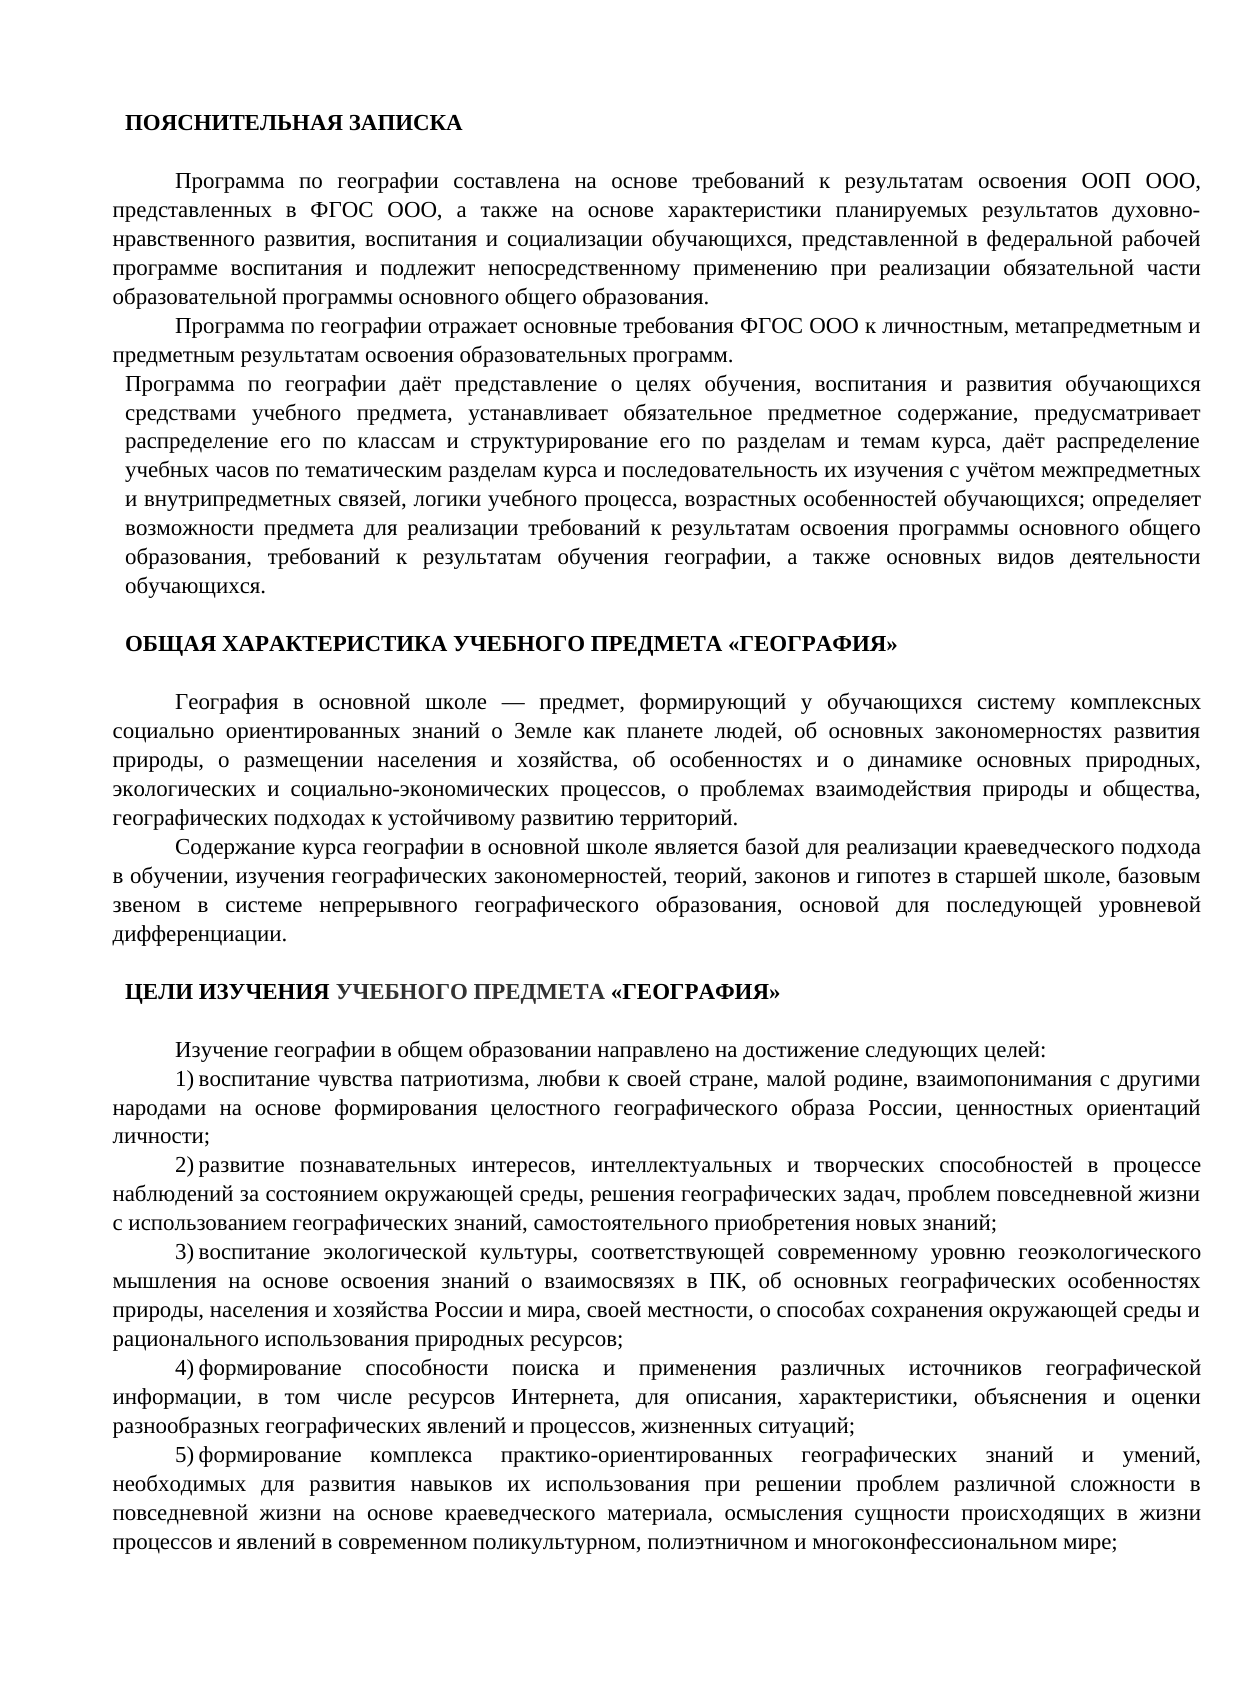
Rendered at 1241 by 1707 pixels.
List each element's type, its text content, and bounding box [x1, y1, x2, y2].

text Программа по географии даёт представление о целях обучения, воспитания и развития обучающихся средствами учебного предмета, устанавливает обязательное предметное содержание, предусматривает распределение его по классам и структурирование его по разделам и темам курса, даёт распределение учебных часов по тематическим разделам курса и последовательность их изучения с учётом межпредметных и внутрипредметных связей, логики учебного процесса, возрастных особенностей обучающихся; определяет возможности предмета для реализации требований к результатам освоения программы основного общего образования, требований к результатам обучения географии, а также основных видов деятельности обучающихся. [125, 370, 1203, 599]
text 1) воспитание чувства патриотизма, любви к своей стране, малой родине, взаимопонимания с другими народами на основе формирования целостного географического образа России, ценностных ориентаций личности; [112, 1065, 1203, 1149]
text География в основной школе — предмет, формирующий у обучающихся систему комплексных социально ориентированных знаний о Земле как планете людей, об основных закономерностях развития природы, о размещении населения и хозяйства, об особенностях и о динамике основных природных, экологических и социально-экономических процессов, о проблемах взаимодействия природы и общества, географических подходах к устойчивому развитию территорий. [112, 688, 1203, 830]
text 3) воспитание экологической культуры, соответствующей современному уровню геоэкологического мышления на основе освоения знаний о взаимосвязях в ПК, об основных географических особенностях природы, населения и хозяйства России и мира, своей местности, о способах сохранения окружающей среды и рационального использования природных ресурсов; [112, 1238, 1203, 1352]
text ПОЯСНИТЕЛЬНАЯ ЗАПИСКА [125, 109, 1203, 135]
text Изучение географии в общем образовании направлено на достижение следующих целей: [112, 1036, 1203, 1062]
text Содержание курса географии в основной школе является базой для реализации краеведческого подхода в обучении, изучения географических закономерностей, теорий, законов и гипотез в старшей школе, базовым звеном в системе непрерывного географического образования, основой для последующей уровневой дифференциации. [112, 833, 1203, 946]
text Программа по географии составлена на основе требований к результатам освоения ООП ООО, представленных в ФГОС ООО, а также на основе характеристики планируемых результатов духовно-нравственного развития, воспитания и социализации обучающихся, представленной в федеральной рабочей программе воспитания и подлежит непосредственному применению при реализации обязательной части образовательной программы основного общего образования. [112, 167, 1203, 309]
text 2) развитие познавательных интересов, интеллектуальных и творческих способностей в процессе наблюдений за состоянием окружающей среды, решения географических задач, проблем повседневной жизни с использованием географических знаний, самостоятельного приобретения новых знаний; [112, 1152, 1203, 1236]
text 5) формирование комплекса практико-ориентированных географических знаний и умений, необходимых для развития навыков их использования при решении проблем различной сложности в повседневной жизни на основе краеведческого материала, осмысления сущности происходящих в жизни процессов и явлений в современном поликультурном, полиэтничном и многоконфессиональном мире; [112, 1441, 1203, 1554]
text Программа по географии отражает основные требования ФГОС ООО к личностным, метапредметным и предметным результатам освоения образовательных программ. [112, 312, 1203, 367]
text ЦЕЛИ ИЗУЧЕНИЯ УЧЕБНОГО ПРЕДМЕТА «ГЕОГРАФИЯ» [125, 978, 1203, 1004]
text ОБЩАЯ ХАРАКТЕРИСТИКА УЧЕБНОГО ПРЕДМЕТА «ГЕОГРАФИЯ» [125, 630, 1203, 657]
text 4) формирование способности поиска и применения различных источников географической информации, в том числе ресурсов Интернета, для описания, характеристики, объяснения и оценки разнообразных географических явлений и процессов, жизненных ситуаций; [112, 1354, 1203, 1438]
